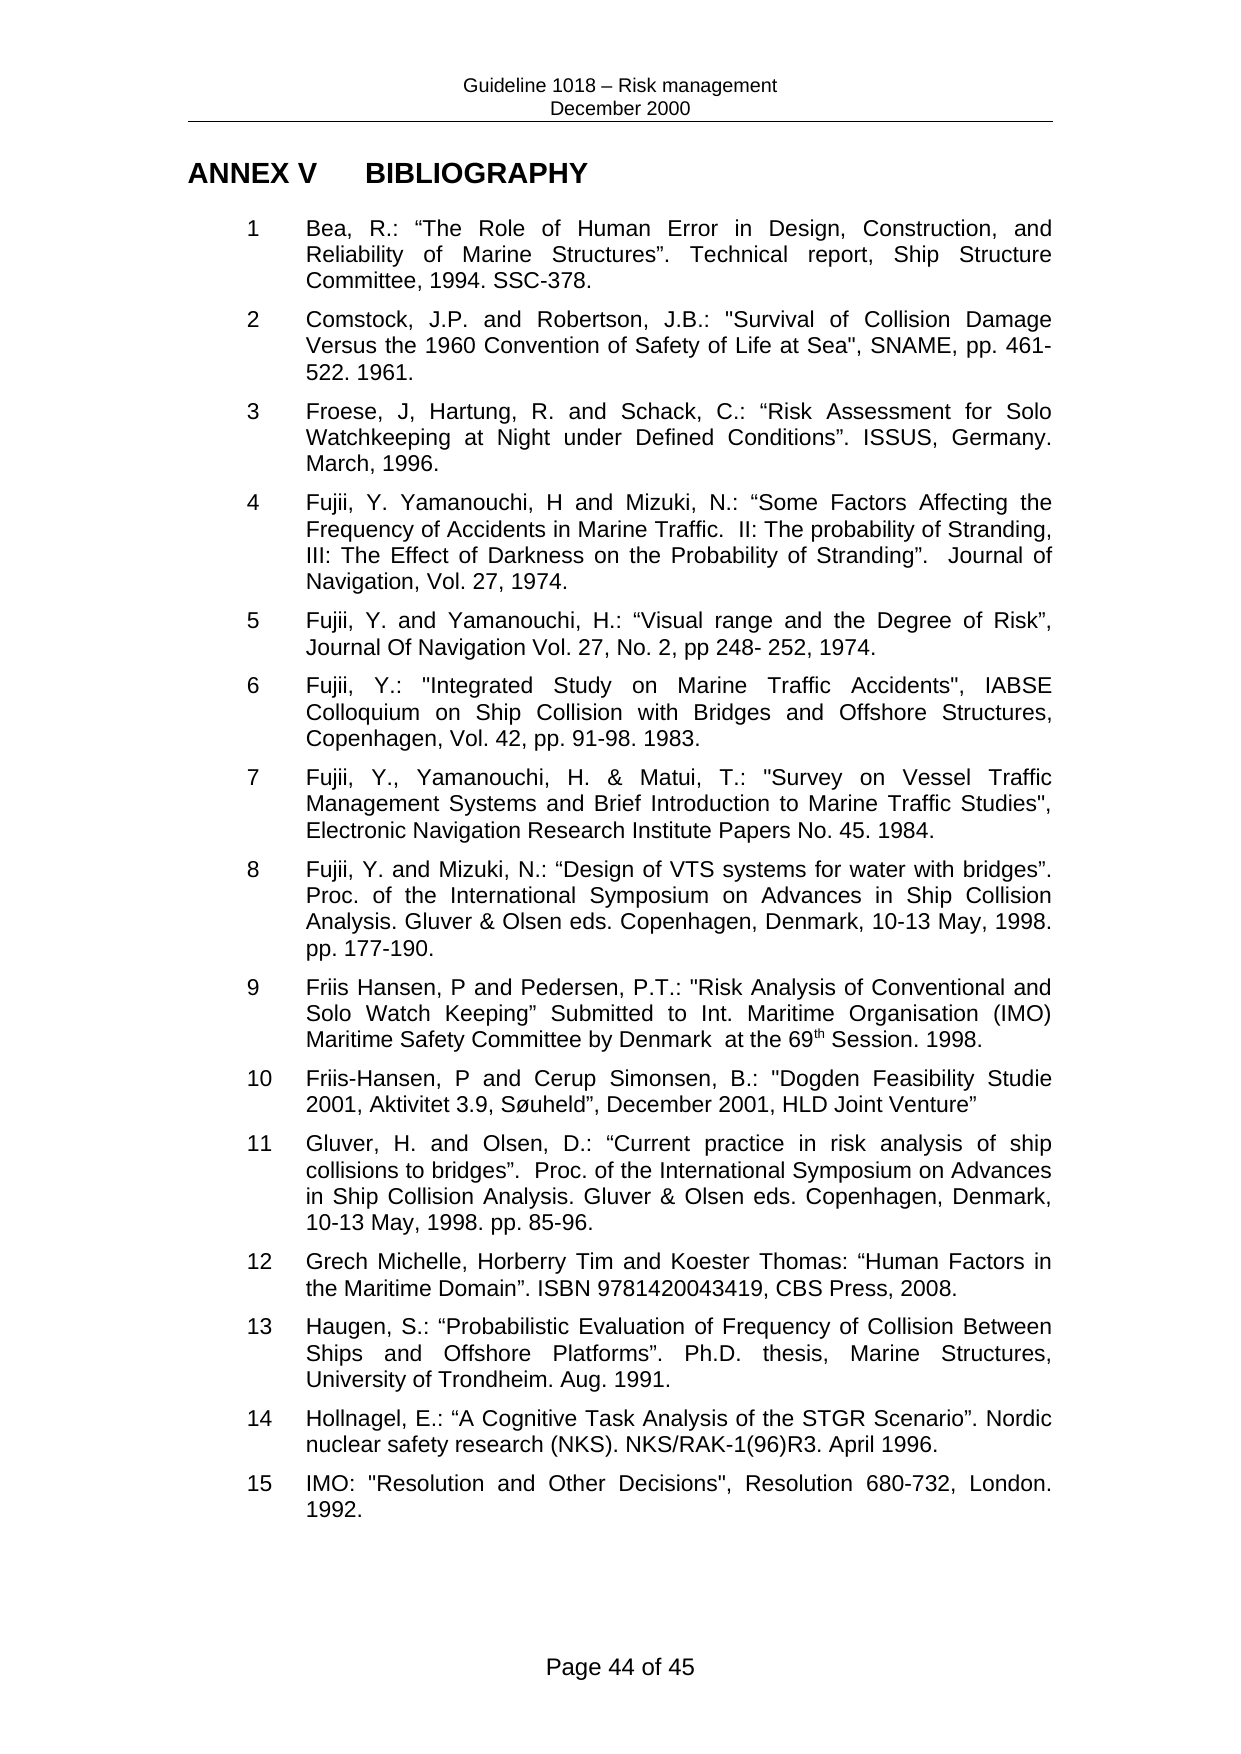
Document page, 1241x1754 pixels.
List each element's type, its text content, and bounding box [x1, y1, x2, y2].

list Hollnagel, E.: “A Cognitive Task Analysis of the STGR Scenario”. Nordic nuclear safety research (NKS). NKS/RAK-1(96)R3. April 1996. [247, 1405, 1053, 1458]
list Fujii, Y. Yamanouchi, H and Mizuki, N.: “Some Factors Affecting the Frequency of Accidents in Marine Traffic. II: The probability of Stranding, III: The Effect of Darkness on the Probability of Stranding”. Journal of Navigation, Vol. 27, 1974. [247, 489, 1053, 595]
text BIBLIOGRAPHY [187, 156, 1053, 189]
list Fujii, Y.: "Integrated Study on Marine Traffic Accidents", IABSE Colloquium on Ship Collision with Bridges and Offshore Structures, Copenhagen, Vol. 42, pp. 91-98. 1983. [247, 672, 1053, 751]
list Bea, R.: “The Role of Human Error in Design, Construction, and Reliability of Marine Structures”. Technical report, Ship Structure Committee, 1994. SSC-378. [247, 214, 1053, 294]
list Fujii, Y. and Mizuki, N.: “Design of VTS systems for water with bridges”. Proc. of the International Symposium on Advances in Ship Collision Analysis. Gluver & Olsen eds. Copenhagen, Denmark, 10-13 May, 1998. pp. 177-190. [247, 856, 1053, 961]
list Friis Hansen, P and Pedersen, P.T.: "Risk Analysis of Conventional and Solo Watch Keeping” Submitted to Int. Maritime Organisation (IMO) Maritime Safety Committee by Denmark at the 69th Session. 1998. [247, 973, 1053, 1052]
list Fujii, Y., Yamanouchi, H. & Matui, T.: "Survey on Vessel Traffic Management Systems and Brief Introduction to Marine Traffic Studies", Electronic Navigation Research Institute Papers No. 45. 1984. [247, 764, 1053, 843]
list IMO: "Resolution and Other Decisions", Resolution 680-732, London. 1992. [247, 1470, 1053, 1523]
list Froese, J, Hartung, R. and Schack, C.: “Risk Assessment for Solo Watchkeeping at Night under Defined Conditions”. ISSUS, Germany. March, 1996. [247, 398, 1053, 477]
list Gluver, H. and Olsen, D.: “Current practice in risk analysis of ship collisions to bridges”. Proc. of the International Symposium on Advances in Ship Collision Analysis. Gluver & Olsen eds. Copenhagen, Denmark, 10-13 May, 1998. pp. 85-96. [247, 1130, 1053, 1236]
list Haugen, S.: “Probabilistic Evaluation of Frequency of Collision Between Ships and Offshore Platforms”. Ph.D. thesis, Marine Structures, University of Trondheim. Aug. 1991. [247, 1313, 1053, 1392]
list Friis-Hansen, P and Cerup Simonsen, B.: "Dogden Feasibility Studie 2001, Aktivitet 3.9, Søuheld”, December 2001, HLD Joint Venture” [247, 1065, 1053, 1118]
list Grech Michelle, Horberry Tim and Koester Thomas: “Human Factors in the Maritime Domain”. ISBN 9781420043419, CBS Press, 2008. [247, 1248, 1053, 1301]
list Fujii, Y. and Yamanouchi, H.: “Visual range and the Degree of Risk”, Journal Of Navigation Vol. 27, No. 2, pp 248- 252, 1974. [247, 607, 1053, 660]
list Comstock, J.P. and Robertson, J.B.: "Survival of Collision Damage Versus the 1960 Convention of Safety of Life at Sea", SNAME, pp. 461-522. 1961. [247, 306, 1053, 385]
